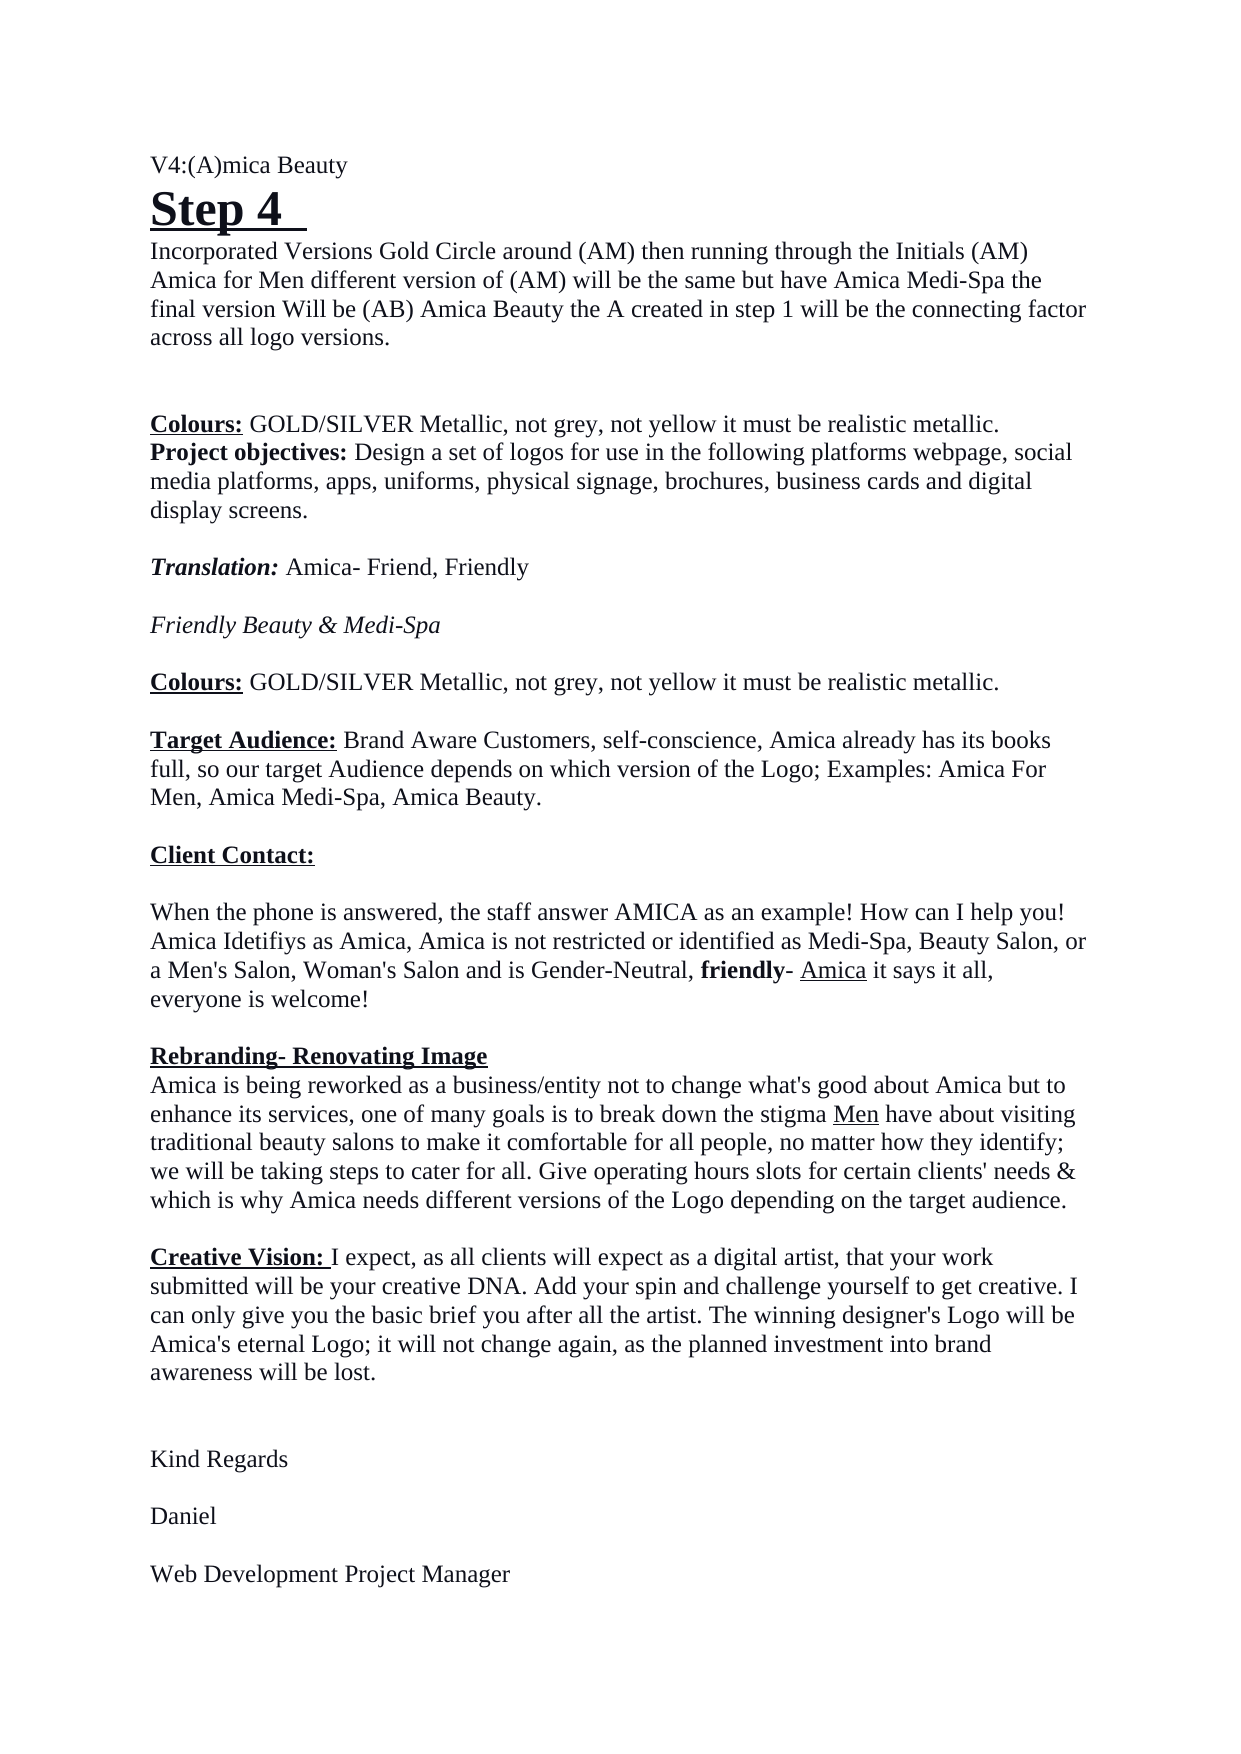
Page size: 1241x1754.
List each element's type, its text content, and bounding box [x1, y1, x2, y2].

text Friendly Beauty & Medi-Spa [150, 610, 1090, 639]
text Rebranding- Renovating Image [150, 1041, 1090, 1070]
text Daniel [150, 1501, 1090, 1530]
text Creative Vision: I expect, as all clients will expect as a digital artist, that your work submitted will be your creative DNA. Add your spin and challenge yourself to get creative. I can only give you the basic brief you after all the artist. The winning designer's Logo will be Amica's eternal Logo; it will not change again, as the planned investment into brand awareness will be lost. [150, 1242, 1090, 1386]
text Target Audience: Brand Aware Customers, self-conscience, Amica already has its books full, so our target Audience depends on which version of the Logo; Examples: Amica For Men, Amica Medi-Spa, Amica Beauty. [150, 725, 1090, 811]
text Client Contact: [150, 840, 1090, 869]
text Colours: GOLD/SILVER Metallic, not grey, not yellow it must be realistic metallic. [150, 667, 1090, 696]
text Colours: GOLD/SILVER Metallic, not grey, not yellow it must be realistic metallic. [150, 409, 1090, 437]
text When the phone is answered, the staff answer AMICA as an example! How can I help you! Amica Idetifiys as Amica, Amica is not restricted or identified as Medi-Spa, Beauty Salon, or a Men's Salon, Woman's Salon and is Gender-Neutral, friendly- Amica it says it all, everyone is welcome! [150, 897, 1090, 1012]
text V4:(A)mica Beauty [150, 150, 1090, 179]
text Project objectives: Design a set of logos for use in the following platforms webpage, social media platforms, apps, uniforms, physical signage, brochures, business cards and digital display screens. [150, 437, 1090, 524]
text Web Development Project Manager [150, 1559, 1090, 1587]
text Kind Regards [150, 1444, 1090, 1472]
text Incorporated Versions Gold Circle around (AM) then running through the Initials (AM) Amica for Men different version of (AM) will be the same but have Amica Medi-Spa the final version Will be (AB) Amica Beauty the A created in step 1 will be the connecting factor across all logo versions. [150, 236, 1090, 351]
text Translation: Amica- Friend, Friendly [150, 552, 1090, 581]
text Step 4 [150, 179, 1090, 236]
text Amica is being reworked as a business/entity not to change what's good about Amica but to enhance its services, one of many goals is to break down the stigma Men have about visiting traditional beauty salons to make it comfortable for all people, no matter how they identify; we will be taking steps to cater for all. Give operating hours slots for certain clients' needs & which is why Amica needs different versions of the Logo depending on the target audience. [150, 1070, 1090, 1214]
